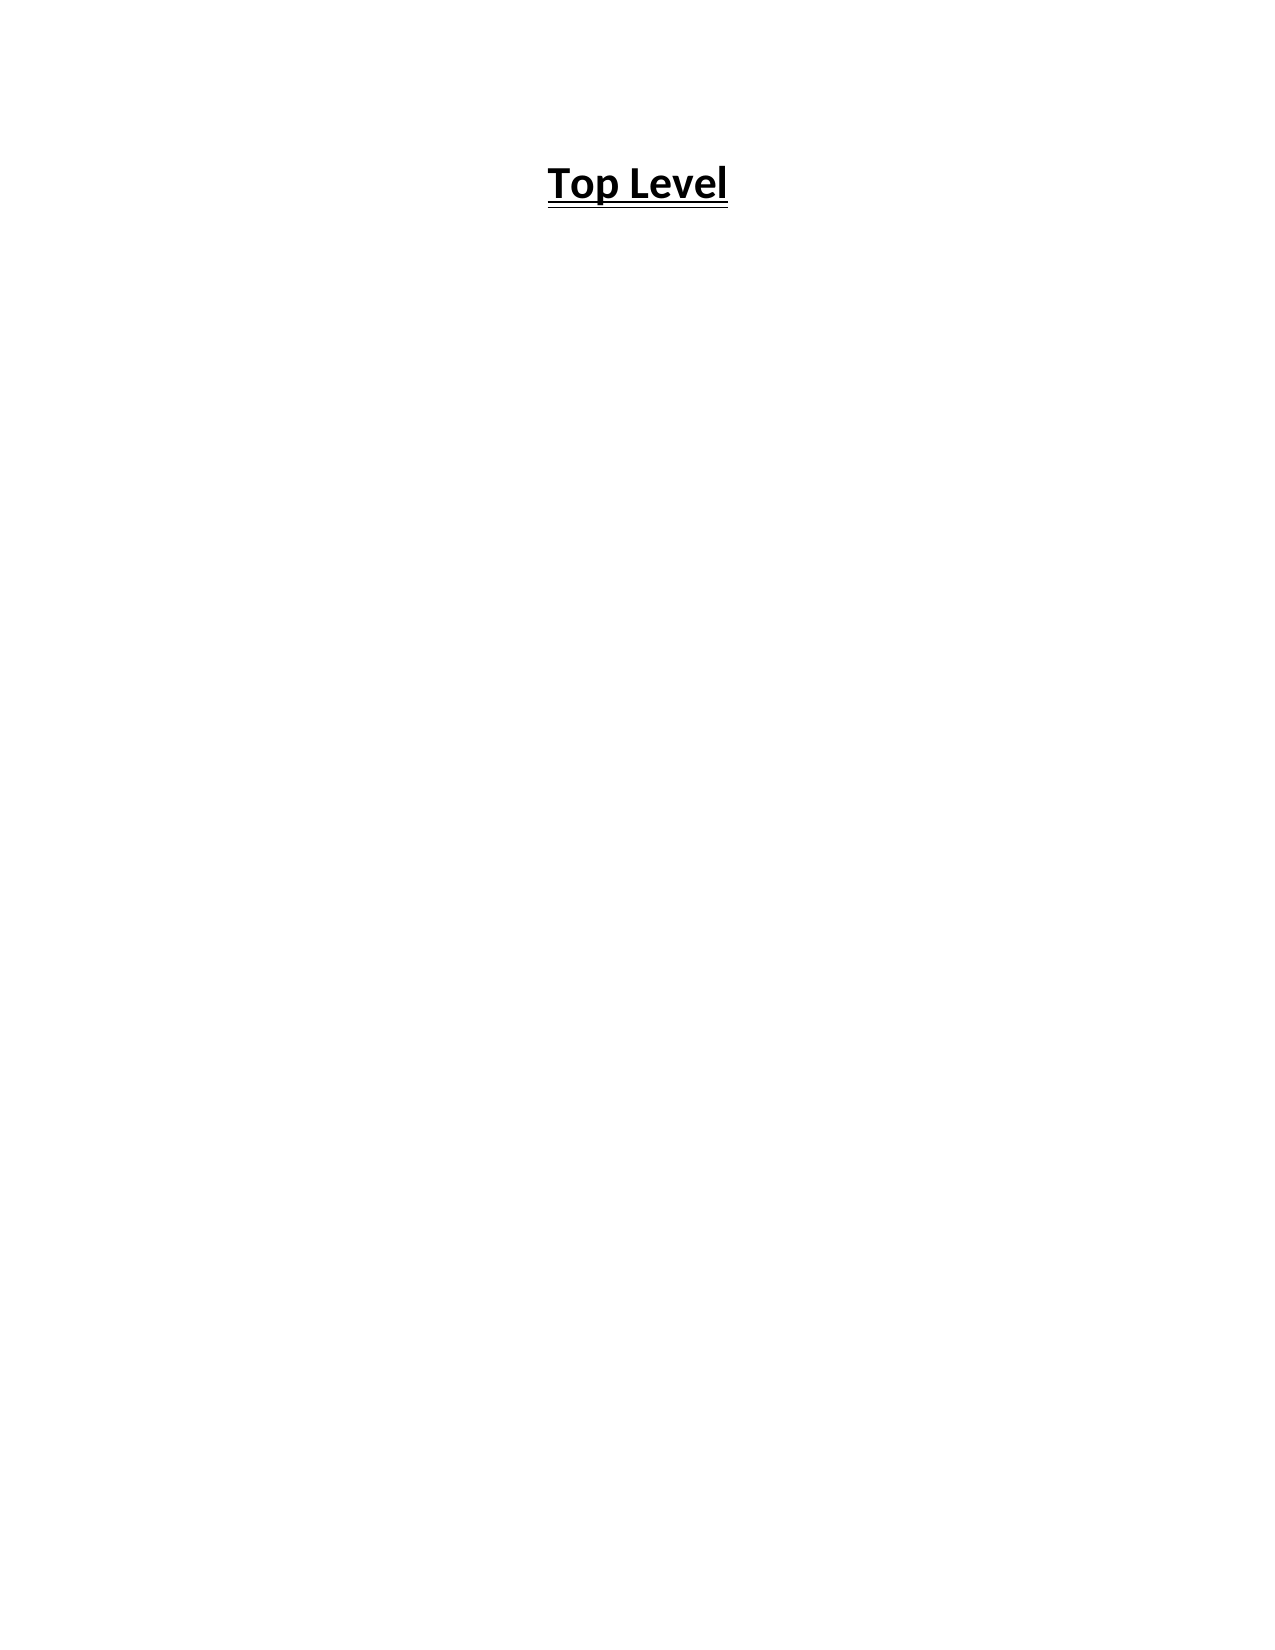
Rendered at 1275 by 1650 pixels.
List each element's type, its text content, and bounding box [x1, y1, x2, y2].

subtitle Top Level [187, 154, 1087, 210]
